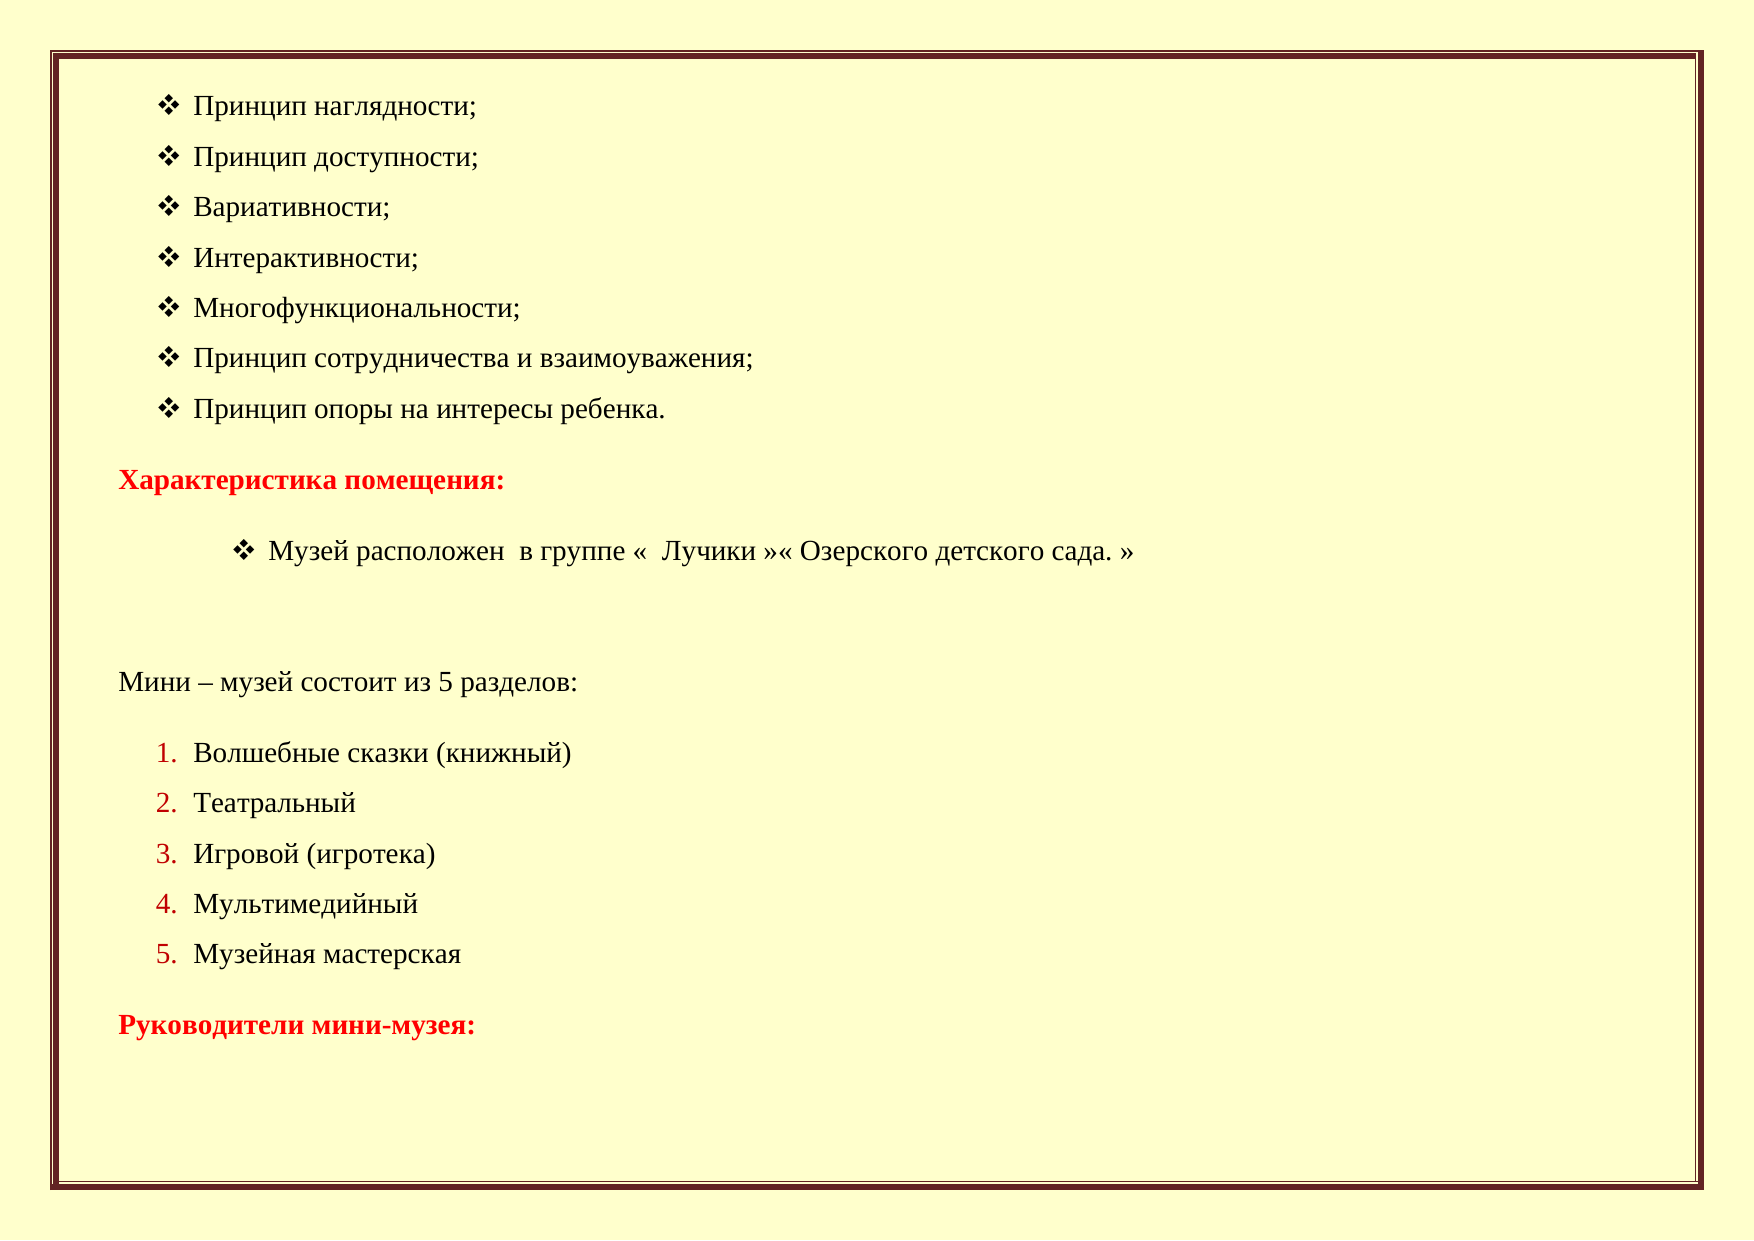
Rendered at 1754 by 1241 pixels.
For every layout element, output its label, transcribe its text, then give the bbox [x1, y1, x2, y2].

text Руководители мини-музея: [118, 1007, 1636, 1041]
list Волшебные сказки (книжный) [156, 735, 1636, 769]
list Вариативности; [156, 189, 1636, 223]
text Характеристика помещения: [118, 462, 1636, 496]
list Принцип наглядности; [156, 88, 1636, 122]
list Принцип сотрудничества и взаимоуважения; [156, 341, 1636, 374]
list Интерактивности; [156, 240, 1636, 273]
list Музейная мастерская [156, 936, 1636, 970]
list Игровой (игротека) [156, 836, 1636, 869]
text Мини – музей состоит из 5 разделов: [118, 664, 1636, 697]
list Мультимедийный [156, 886, 1636, 919]
list Принцип опоры на интересы ребенка. [156, 391, 1636, 424]
list Музей расположен в группе « Лучики »« Озерского детского сада. » [231, 533, 1636, 567]
list Театральный [156, 785, 1636, 819]
list Многофункциональности; [156, 290, 1636, 324]
list Принцип доступности; [156, 139, 1636, 172]
